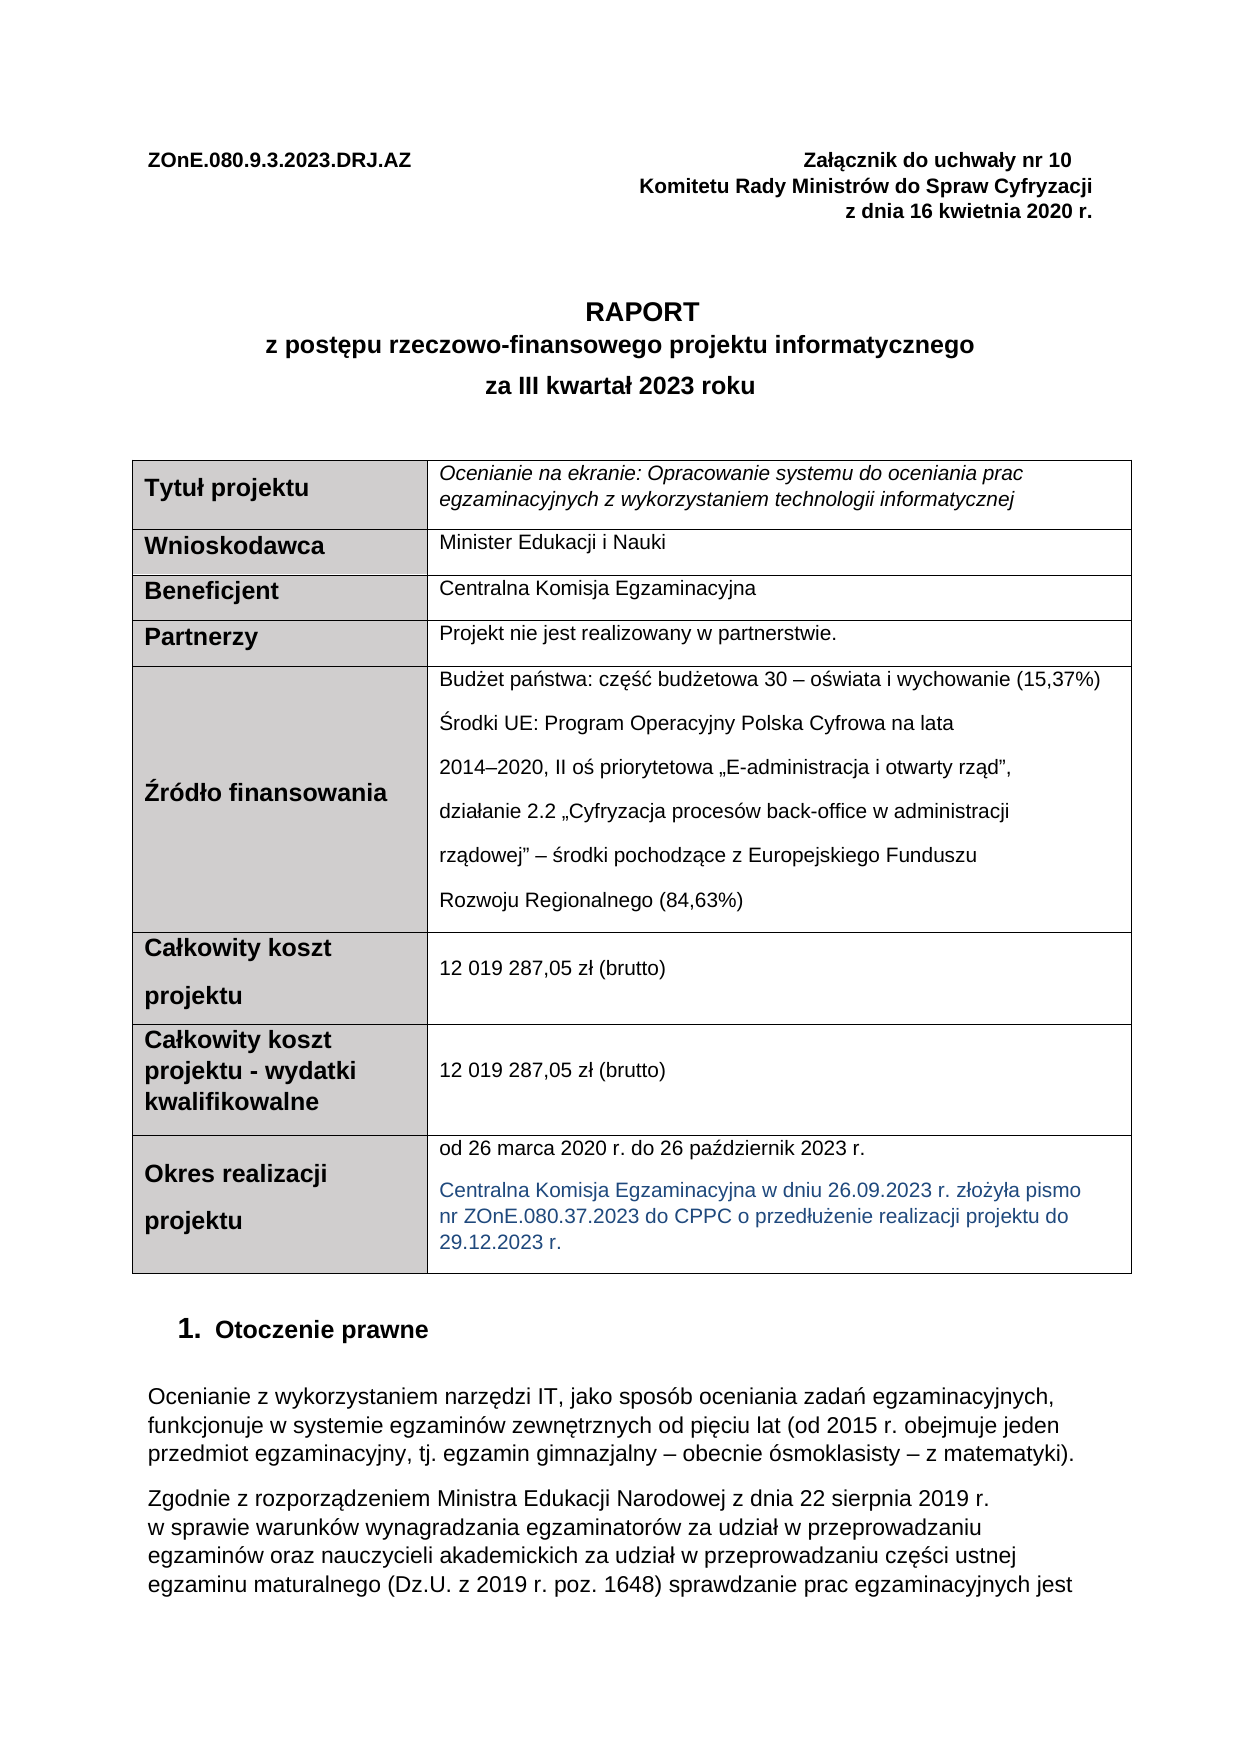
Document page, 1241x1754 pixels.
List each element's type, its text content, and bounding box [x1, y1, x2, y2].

table_cell Całkowity koszt projektu [133, 933, 427, 1024]
text z dnia 16 kwietnia 2020 r. [148, 199, 1093, 223]
table_cell 12 019 287,05 zł (brutto) [428, 933, 1131, 1024]
table_cell Całkowity koszt projektu - wydatki kwalifikowalne [133, 1025, 427, 1135]
table_cell Centralna Komisja Egzaminacyjna [428, 576, 1131, 620]
text Komitetu Rady Ministrów do Spraw Cyfryzacji [148, 173, 1093, 197]
table_cell Okres realizacji projektu [133, 1136, 427, 1273]
table_cell od 26 marca 2020 r. do 26 październik 2023 r. Centralna Komisja Egzaminacyjna w dniu 26.09.2023 r. złożyła pismo nr ZOnE.080.37.2023 do CPPC o przedłużenie realizacji projektu do 29.12.2023 r. [428, 1136, 1131, 1273]
subtitle Otoczenie prawne [177, 1311, 1063, 1345]
text Ocenianie z wykorzystaniem narzędzi IT, jako sposób oceniania zadań egzaminacyjnych, funkcjonuje w systemie egzaminów zewnętrznych od pięciu lat (od 2015 r. obejmuje jeden przedmiot egzaminacyjny, tj. egzamin gimnazjalny – obecnie ósmoklasisty – z matematyki). [148, 1383, 1093, 1466]
table_cell 12 019 287,05 zł (brutto) [428, 1025, 1131, 1135]
table_cell Źródło finansowania [133, 667, 427, 932]
table_header Ocenianie na ekranie: Opracowanie systemu do oceniania prac egzaminacyjnych z wykorzystaniem technologii informatycznej [428, 461, 1131, 529]
text ZOnE.080.9.3.2023.DRJ.AZ Załącznik do uchwały nr 10 [148, 148, 1093, 172]
table_header Tytuł projektu [133, 461, 427, 529]
table_cell Wnioskodawca [133, 530, 427, 574]
subtitle z postępu rzeczowo-finansowego projektu informatycznego [148, 330, 1093, 359]
text RAPORT [148, 296, 1093, 328]
table_cell Beneficjent [133, 576, 427, 620]
table_cell Budżet państwa: część budżetowa 30 – oświata i wychowanie (15,37%) Środki UE: Program Operacyjny Polska Cyfrowa na lata 2014–2020, II oś priorytetowa „E-administracja i otwarty rząd”, działanie 2.2 „Cyfryzacja procesów back-office w administracji rządowej” – środki pochodzące z Europejskiego Funduszu Rozwoju Regionalnego (84,63%) [428, 667, 1131, 932]
table_cell Partnerzy [133, 621, 427, 666]
subtitle za III kwartał 2023 roku [148, 371, 1093, 400]
table_cell Projekt nie jest realizowany w partnerstwie. [428, 621, 1131, 666]
table_cell Minister Edukacji i Nauki [428, 530, 1131, 574]
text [148, 1485, 1093, 1597]
